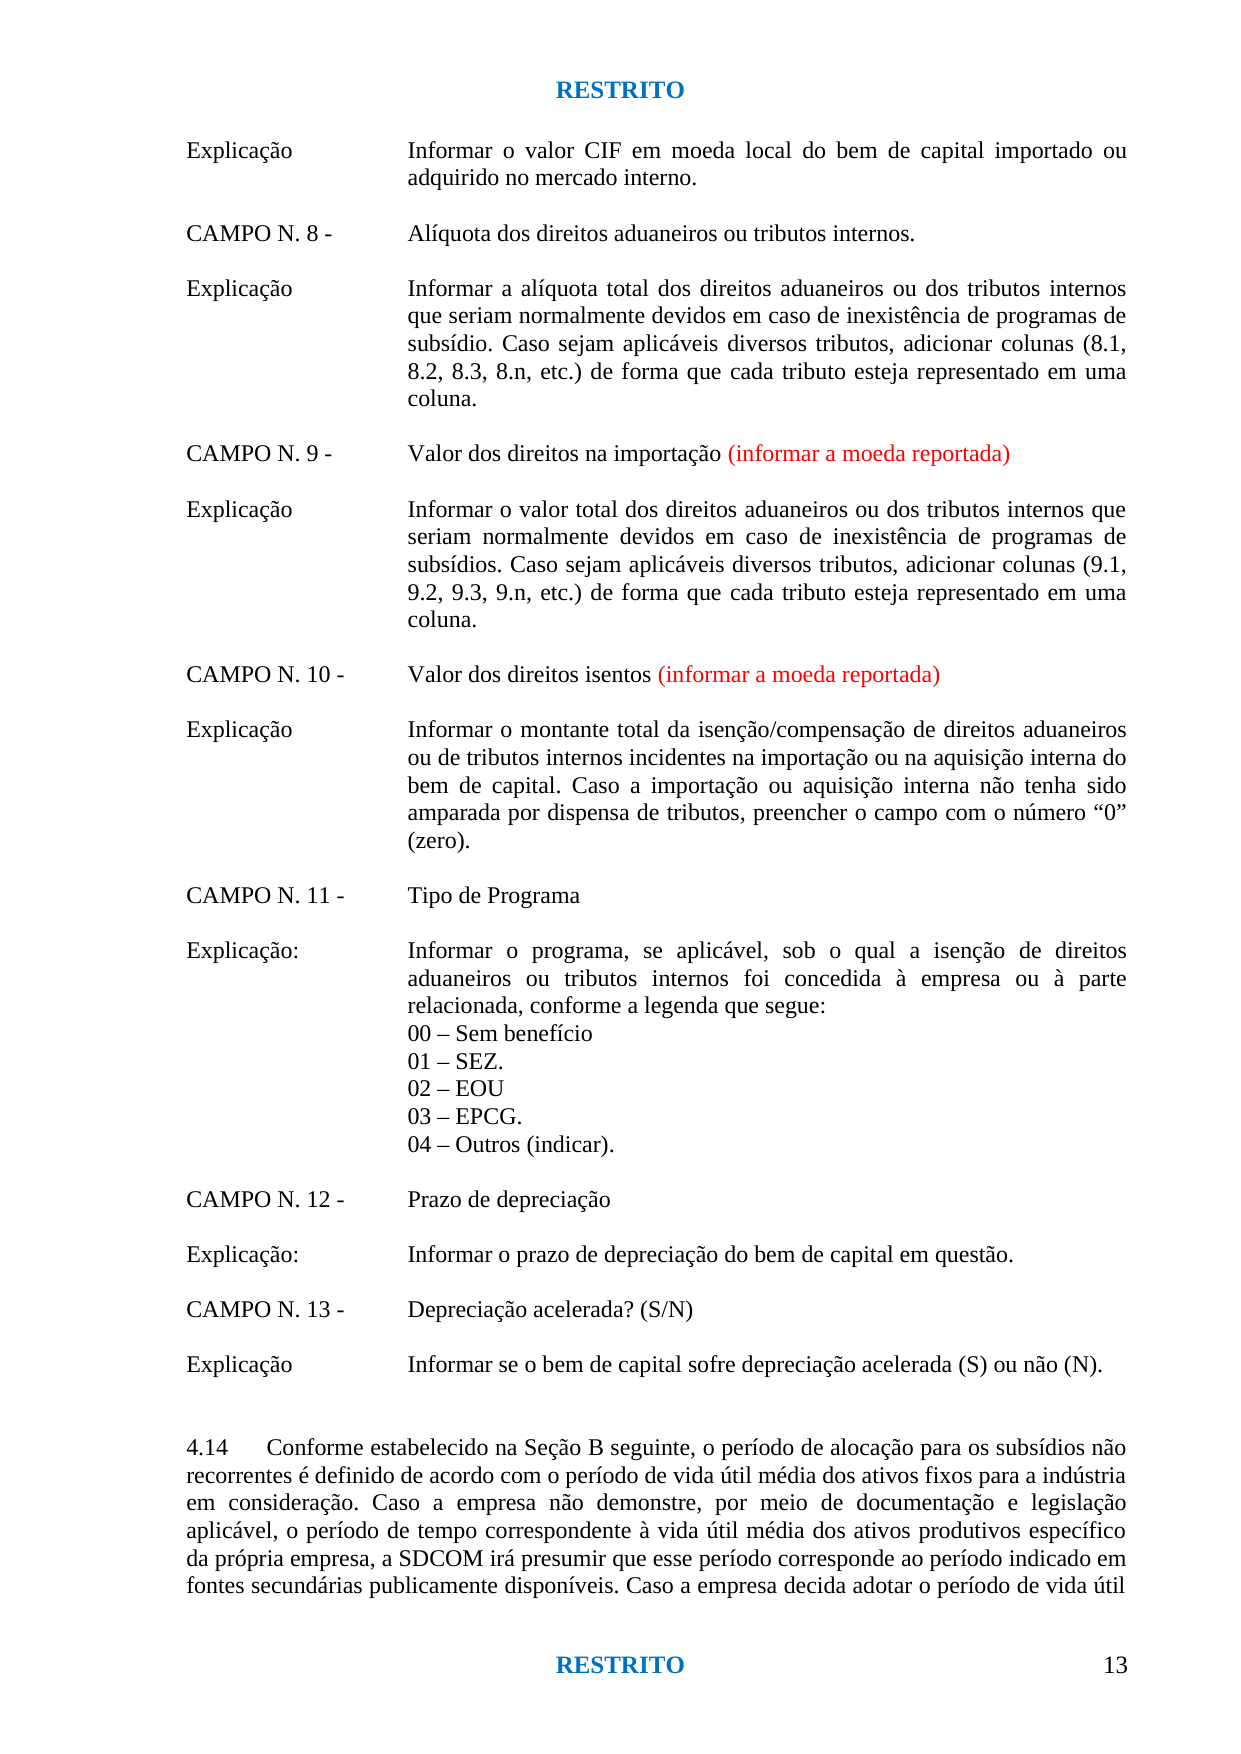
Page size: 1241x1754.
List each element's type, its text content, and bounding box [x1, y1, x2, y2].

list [186, 1433, 1128, 1599]
text Explicação Informar o valor total dos direitos aduaneiros ou dos tributos internos que seriam normalmente devidos em caso de inexistência de programas de subsídios. Caso sejam aplicáveis diversos tributos, adicionar colunas (9.1, 9.2, 9.3, 9.n, etc.) de forma que cada tributo esteja representado em uma coluna. [186, 495, 1128, 633]
text CAMPO N. 9 - Valor dos direitos na importação (informar a moeda reportada) [186, 439, 1128, 467]
text Explicação Informar a alíquota total dos direitos aduaneiros ou dos tributos internos que seriam normalmente devidos em caso de inexistência de programas de subsídio. Caso sejam aplicáveis diversos tributos, adicionar colunas (8.1, 8.2, 8.3, 8.n, etc.) de forma que cada tributo esteja representado em uma coluna. [186, 274, 1128, 412]
text 01 – SEZ. [333, 1047, 1128, 1074]
text Explicação Informar se o bem de capital sofre depreciação acelerada (S) ou não (N). [186, 1350, 1128, 1378]
text Explicação: Informar o programa, se aplicável, sob o qual a isenção de direitos aduaneiros ou tributos internos foi concedida à empresa ou à parte relacionada, conforme a legenda que segue: [186, 936, 1128, 1019]
text 04 – Outros (indicar). [333, 1129, 1128, 1157]
text CAMPO N. 11 - Tipo de Programa [186, 881, 1128, 909]
text CAMPO N. 10 - Valor dos direitos isentos (informar a moeda reportada) [186, 660, 1128, 688]
text CAMPO N. 13 - Depreciação acelerada? (S/N) [186, 1295, 1128, 1323]
text CAMPO N. 12 - Prazo de depreciação [186, 1185, 1128, 1212]
text 02 – EOU [333, 1074, 1128, 1102]
text Explicação Informar o montante total da isenção/compensação de direitos aduaneiros ou de tributos internos incidentes na importação ou na aquisição interna do bem de capital. Caso a importação ou aquisição interna não tenha sido amparada por dispensa de tributos, preencher o campo com o número “0” (zero). [186, 716, 1128, 853]
text 03 – EPCG. [186, 1102, 1128, 1129]
text 00 – Sem benefício [333, 1019, 1128, 1047]
text CAMPO N. 8 - Alíquota dos direitos aduaneiros ou tributos internos. [186, 219, 1128, 246]
text Explicação Informar o valor CIF em moeda local do bem de capital importado ou adquirido no mercado interno. [186, 136, 1128, 191]
text Explicação: Informar o prazo de depreciação do bem de capital em questão. [186, 1240, 1128, 1268]
